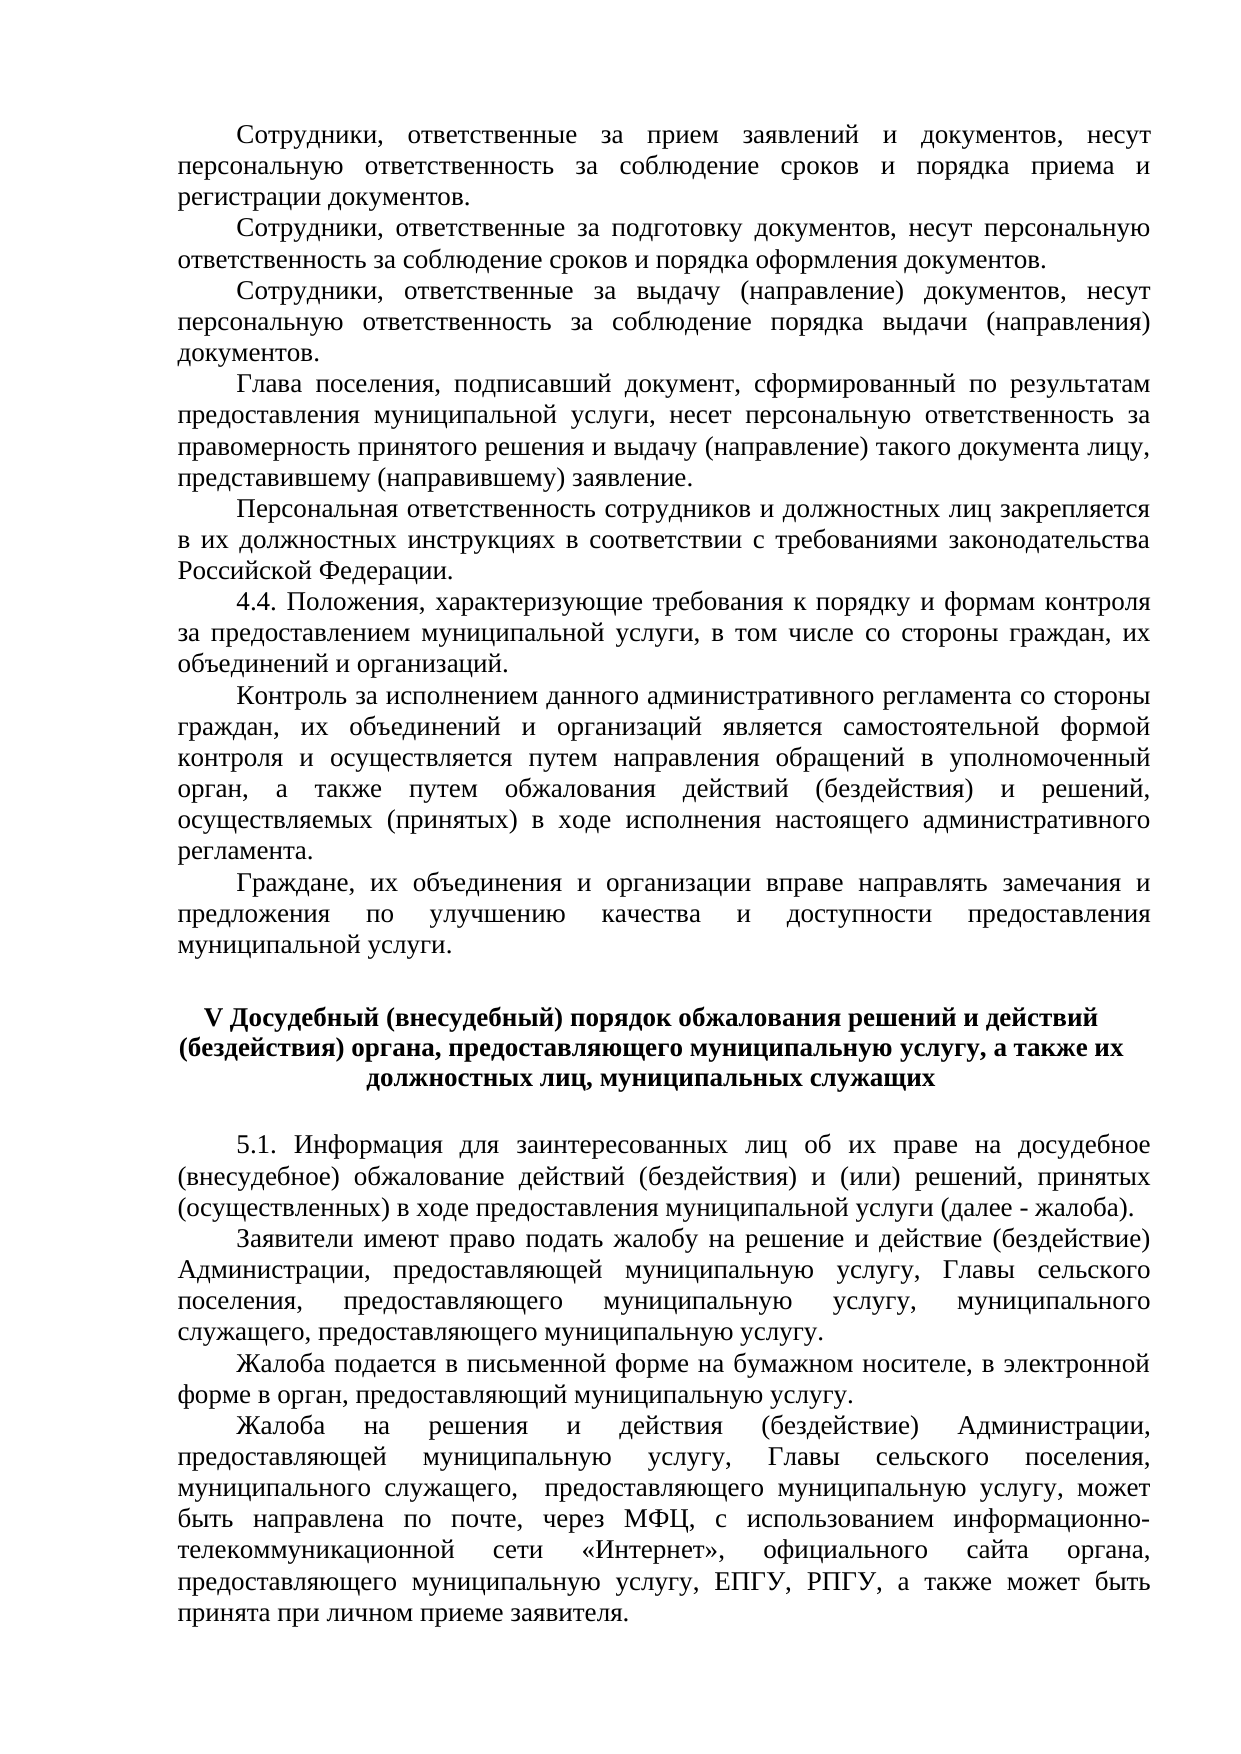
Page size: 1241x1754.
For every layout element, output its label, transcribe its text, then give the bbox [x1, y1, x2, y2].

text Жалоба на решения и действия (бездействие) Администрации, предоставляющей муниципальную услугу, Главы сельского поселения, муниципального служащего, предоставляющего муниципальную услугу, может быть направлена по почте, через МФЦ, с использованием информационно-телекоммуникационной сети «Интернет», официального сайта органа, предоставляющего муниципальную услугу, ЕПГУ, РПГУ, а также может быть принята при личном приеме заявителя. [177, 1409, 1152, 1627]
text Жалоба подается в письменной форме на бумажном носителе, в электронной форме в орган, предоставляющий муниципальную услугу. [177, 1347, 1152, 1409]
text V Досудебный (внесудебный) порядок обжалования решений и действий (бездействия) органа, предоставляющего муниципальную услугу, а также их должностных лиц, муниципальных служащих [177, 1003, 1125, 1093]
text 4.4. Положения, характеризующие требования к порядку и формам контроля за предоставлением муниципальной услуги, в том числе со стороны граждан, их объединений и организаций. [177, 585, 1152, 679]
text Заявители имеют право подать жалобу на решение и действие (бездействие) Администрации, предоставляющей муниципальную услугу, Главы сельского поселения, предоставляющего муниципальную услугу, муниципального служащего, предоставляющего муниципальную услугу. [177, 1222, 1152, 1347]
text Контроль за исполнением данного административного регламента со стороны граждан, их объединений и организаций является самостоятельной формой контроля и осуществляется путем направления обращений в уполномоченный орган, а также путем обжалования действий (бездействия) и решений, осуществляемых (принятых) в ходе исполнения настоящего административного регламента. [177, 679, 1152, 866]
text Граждане, их объединения и организации вправе направлять замечания и предложения по улучшению качества и доступности предоставления муниципальной услуги. [177, 866, 1152, 959]
text Глава поселения, подписавший документ, сформированный по результатам предоставления муниципальной услуги, несет персональную ответственность за правомерность принятого решения и выдачу (направление) такого документа лицу, представившему (направившему) заявление. [177, 367, 1152, 492]
text 5.1. Информация для заинтересованных лиц об их праве на досудебное (внесудебное) обжалование действий (бездействия) и (или) решений, принятых (осуществленных) в ходе предоставления муниципальной услуги (далее - жалоба). [177, 1129, 1152, 1222]
text Сотрудники, ответственные за подготовку документов, несут персональную ответственность за соблюдение сроков и порядка оформления документов. [177, 212, 1152, 274]
text Сотрудники, ответственные за прием заявлений и документов, несут персональную ответственность за соблюдение сроков и порядка приема и регистрации документов. [177, 118, 1152, 212]
text Персональная ответственность сотрудников и должностных лиц закрепляется в их должностных инструкциях в соответствии с требованиями законодательства Российской Федерации. [177, 492, 1152, 585]
text Сотрудники, ответственные за выдачу (направление) документов, несут персональную ответственность за соблюдение порядка выдачи (направления) документов. [177, 274, 1152, 367]
